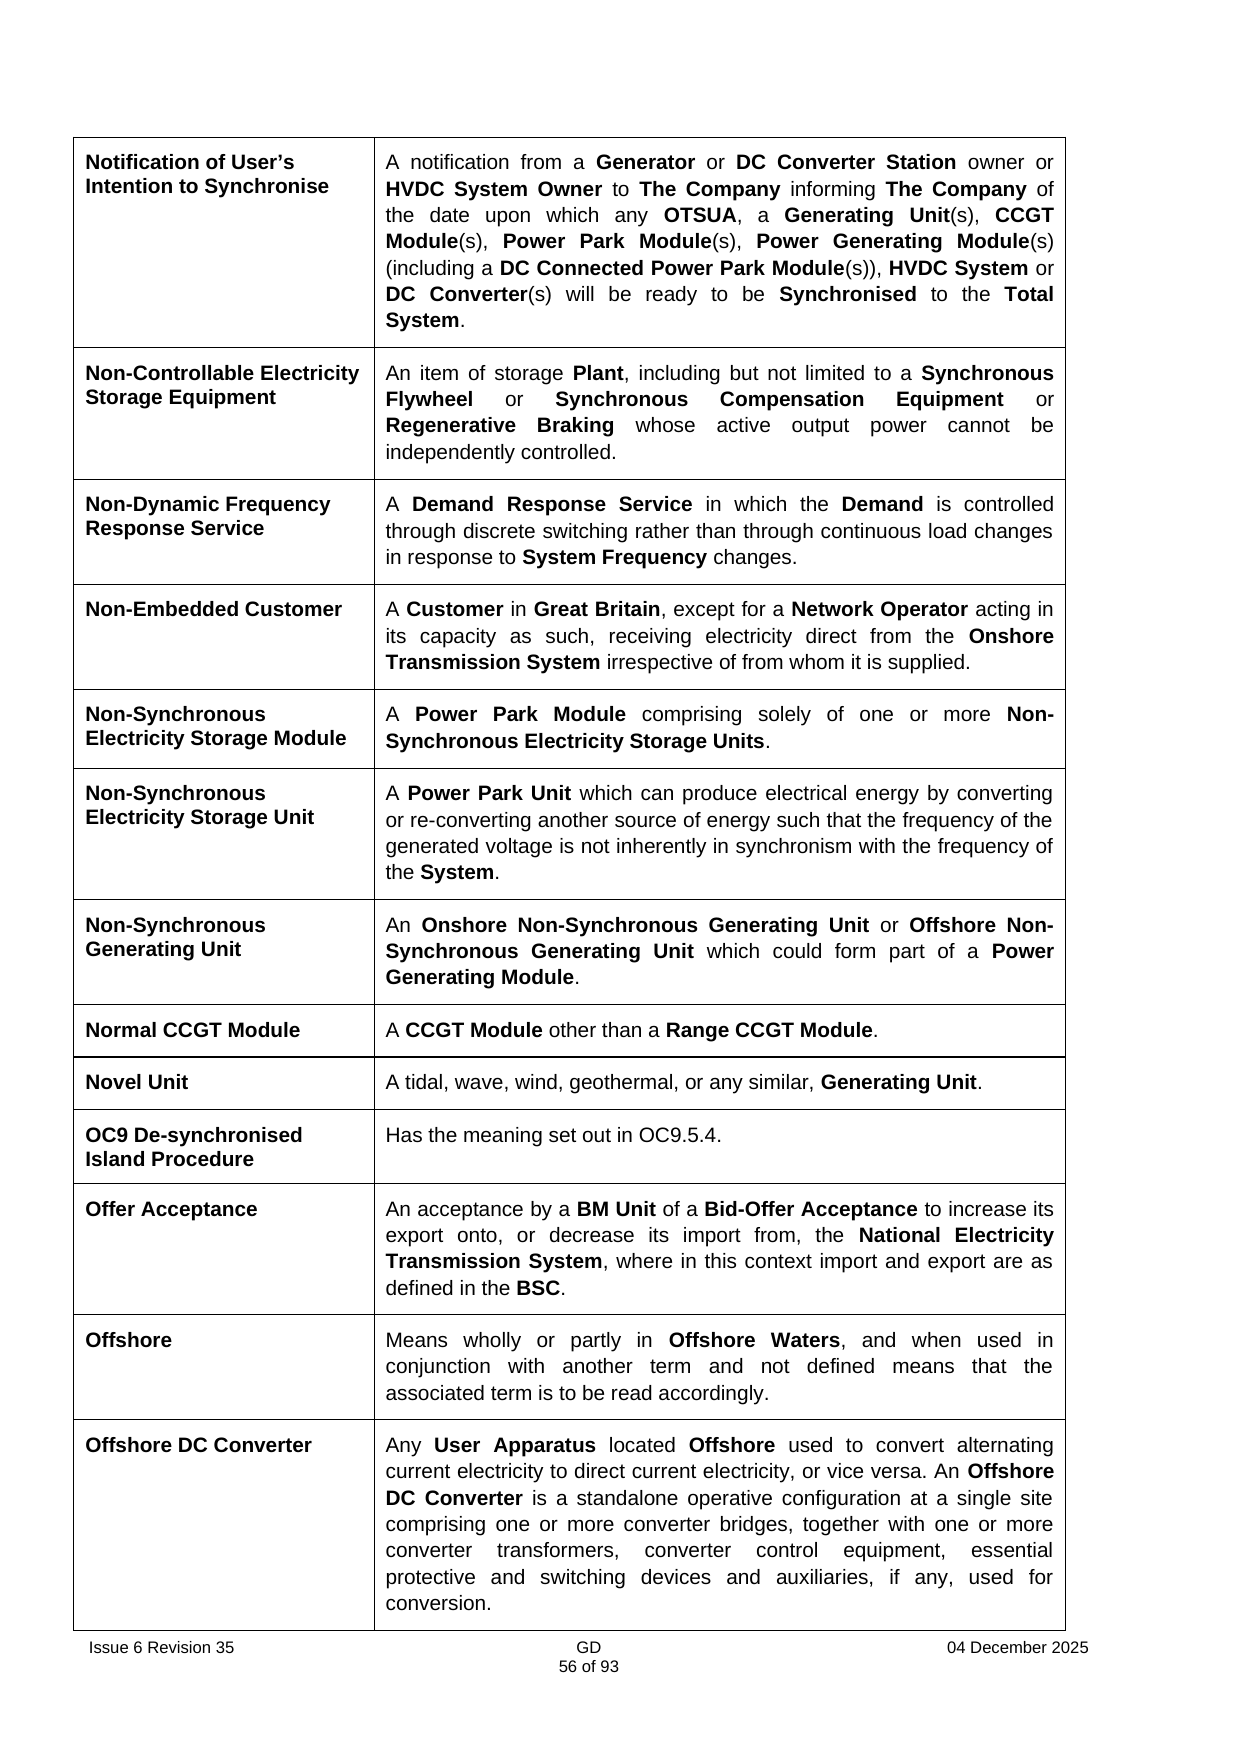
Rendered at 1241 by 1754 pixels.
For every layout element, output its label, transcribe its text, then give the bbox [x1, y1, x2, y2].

table_cell An item of storage Plant, including but not limited to a Synchronous Flywheel or Synchronous Compensation Equipment or Regenerative Braking whose active output power cannot be independently controlled. [375, 348, 1065, 478]
table_cell Notification of User’s Intention to Synchronise [74, 138, 374, 347]
table_cell Novel Unit [74, 1058, 374, 1109]
table_cell A Demand Response Service in which the Demand is controlled through discrete switching rather than through continuous load changes in response to System Frequency changes. [375, 480, 1065, 584]
table_cell A CCGT Module other than a Range CCGT Module. [375, 1005, 1065, 1056]
table_cell A Power Park Unit which can produce electrical energy by converting or re-converting another source of energy such that the frequency of the generated voltage is not inherently in synchronism with the frequency of the System. [375, 769, 1065, 899]
table_cell Offshore DC Converter [74, 1420, 374, 1630]
table_cell OC9 De-synchronised Island Procedure [74, 1110, 374, 1183]
table_cell An acceptance by a BM Unit of a Bid-Offer Acceptance to increase its export onto, or decrease its import from, the National Electricity Transmission System, where in this context import and export are as defined in the BSC. [375, 1184, 1065, 1314]
table_cell Non-Synchronous Generating Unit [74, 900, 374, 1004]
table_cell Means wholly or partly in Offshore Waters, and when used in conjunction with another term and not defined means that the associated term is to be read accordingly. [375, 1315, 1065, 1419]
table_cell Any User Apparatus located Offshore used to convert alternating current electricity to direct current electricity, or vice versa. An Offshore DC Converter is a standalone operative configuration at a single site comprising one or more converter bridges, together with one or more converter transformers, converter control equipment, essential protective and switching devices and auxiliaries, if any, used for conversion. [375, 1420, 1065, 1630]
table_cell Non-Dynamic Frequency Response Service [74, 480, 374, 584]
table_cell Offshore [74, 1315, 374, 1419]
table_cell Offer Acceptance [74, 1184, 374, 1314]
table_cell Non-Embedded Customer [74, 585, 374, 689]
table_cell Non-Synchronous Electricity Storage Unit [74, 769, 374, 899]
table_cell A Customer in Great Britain, except for a Network Operator acting in its capacity as such, receiving electricity direct from the Onshore Transmission System irrespective of from whom it is supplied. [375, 585, 1065, 689]
table_cell A notification from a Generator or DC Converter Station owner or HVDC System Owner to The Company informing The Company of the date upon which any OTSUA, a Generating Unit(s), CCGT Module(s), Power Park Module(s), Power Generating Module(s) (including a DC Connected Power Park Module(s)), HVDC System or DC Converter(s) will be ready to be Synchronised to the Total System. [375, 138, 1065, 347]
table_cell Has the meaning set out in OC9.5.4. [375, 1110, 1065, 1183]
table_cell An Onshore Non-Synchronous Generating Unit or Offshore Non-Synchronous Generating Unit which could form part of a Power Generating Module. [375, 900, 1065, 1004]
table_cell A Power Park Module comprising solely of one or more Non-Synchronous Electricity Storage Units. [375, 690, 1065, 767]
table_cell Non-Controllable Electricity Storage Equipment [74, 348, 374, 478]
table_cell Normal CCGT Module [74, 1005, 374, 1056]
table_cell A tidal, wave, wind, geothermal, or any similar, Generating Unit. [375, 1058, 1065, 1109]
table_cell Non-Synchronous Electricity Storage Module [74, 690, 374, 767]
